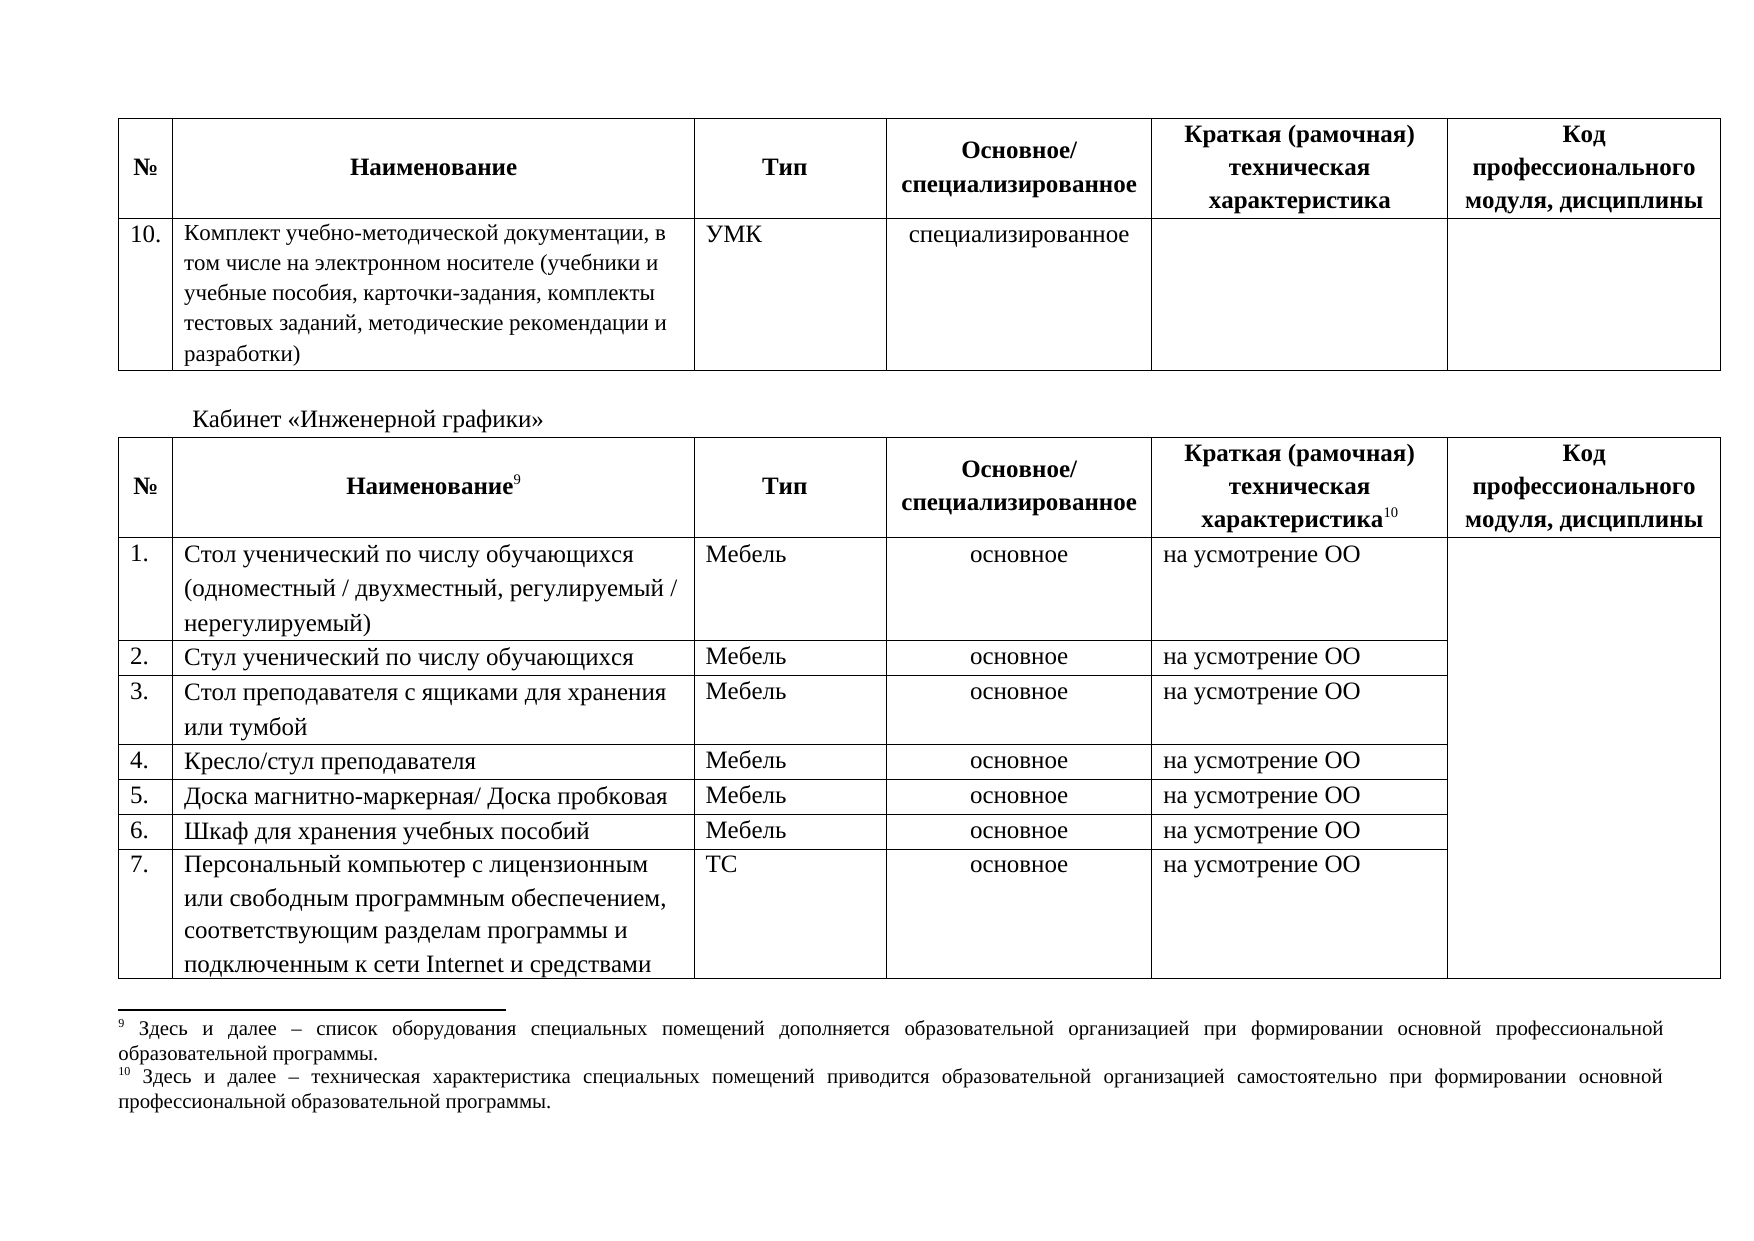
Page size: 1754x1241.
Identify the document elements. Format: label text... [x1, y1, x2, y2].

table_cell на усмотрение ОО [1152, 780, 1447, 814]
table_header Код профессионального модуля, дисциплины [1448, 438, 1720, 537]
table_header Основное/ специализированное [887, 119, 1151, 218]
table_cell [1152, 219, 1447, 370]
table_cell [173, 850, 694, 977]
table_cell Мебель [695, 780, 886, 814]
table_header Наименование [173, 438, 694, 537]
table_cell основное [887, 538, 1151, 640]
table_cell 2. [119, 641, 172, 675]
table_cell УМК [695, 219, 886, 370]
table_header Наименование [173, 119, 694, 218]
table_cell основное [887, 780, 1151, 814]
table_cell на усмотрение ОО [1152, 641, 1447, 675]
table_cell Комплект учебно-методической документации, в том числе на электронном носителе (учебники и учебные пособия, карточки-задания, комплекты тестовых заданий, методические рекомендации и разработки) [173, 219, 694, 370]
table_cell Мебель [695, 815, 886, 848]
table_cell Мебель [695, 641, 886, 675]
text Кабинет «Инженерной графики» [118, 404, 1665, 433]
table_cell основное [887, 676, 1151, 744]
table_cell на усмотрение ОО [1152, 815, 1447, 848]
table_cell на усмотрение ОО [1152, 850, 1447, 977]
table_cell ТС [695, 850, 886, 977]
table_cell [1448, 538, 1720, 977]
table_cell Стол ученический по числу обучающихся (одноместный / двухместный, регулируемый / нерегулируемый) [173, 538, 694, 640]
table_cell Мебель [695, 676, 886, 744]
table_cell специализированное [887, 219, 1151, 370]
table_cell 3. [119, 676, 172, 744]
table_cell на усмотрение ОО [1152, 745, 1447, 779]
table_cell 5. [119, 780, 172, 814]
table_header № [119, 438, 172, 537]
table_cell Кресло/стул преподавателя [173, 745, 694, 779]
table_cell 4. [119, 745, 172, 779]
table_cell Стул ученический по числу обучающихся [173, 641, 694, 675]
table_cell Доска магнитно-маркерная/ Доска пробковая [173, 780, 694, 814]
table_cell на усмотрение ОО [1152, 676, 1447, 744]
table_cell основное [887, 850, 1151, 977]
table_cell 7. [119, 850, 172, 977]
table_cell основное [887, 745, 1151, 779]
table_header Краткая (рамочная) техническая характеристика [1152, 119, 1447, 218]
table_cell Мебель [695, 538, 886, 640]
table_header № [119, 119, 172, 218]
table_header Тип [695, 438, 886, 537]
table_header Тип [695, 119, 886, 218]
table_cell 6. [119, 815, 172, 848]
table_header Основное/ специализированное [887, 438, 1151, 537]
table_cell Мебель [695, 745, 886, 779]
table_cell 10. [119, 219, 172, 370]
table_header Краткая (рамочная) техническая характеристика [1152, 438, 1447, 537]
table_cell основное [887, 815, 1151, 848]
table_cell Шкаф для хранения учебных пособий [173, 815, 694, 848]
table_cell 1. [119, 538, 172, 640]
table_cell основное [887, 641, 1151, 675]
table_cell Стол преподавателя с ящиками для хранения или тумбой [173, 676, 694, 744]
table_header Код профессионального модуля, дисциплины [1448, 119, 1720, 218]
table_cell на усмотрение ОО [1152, 538, 1447, 640]
